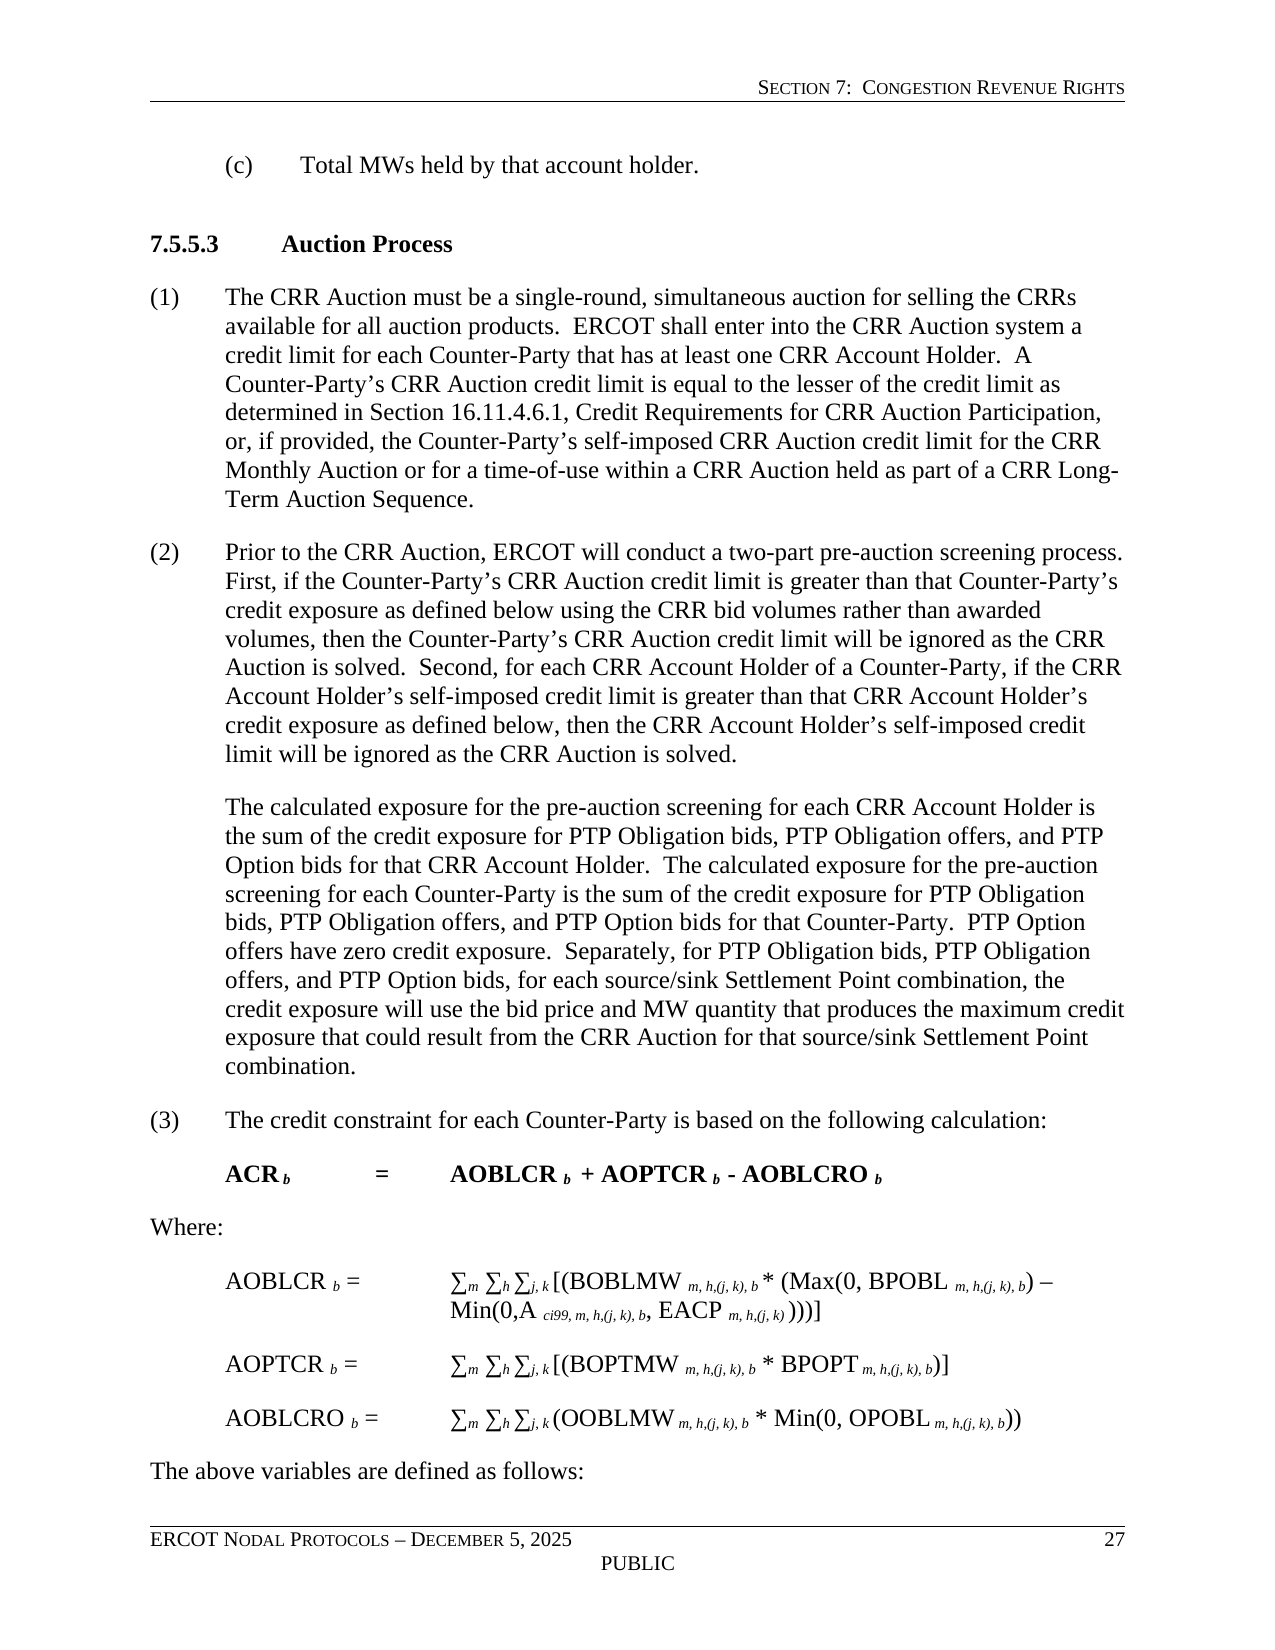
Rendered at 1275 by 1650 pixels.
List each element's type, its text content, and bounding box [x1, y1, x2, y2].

text AOPTCR b = ∑m ∑h ∑j, k [(BOPTMW m, h,(j, k), b * BPOPT m, h,(j, k), b)] [225, 1349, 1125, 1377]
text (1) The CRR Auction must be a single-round, simultaneous auction for selling the CRRs available for all auction products. ERCOT shall enter into the CRR Auction system a credit limit for each Counter-Party that has at least one CRR Account Holder. A Counter-Party’s CRR Auction credit limit is equal to the lesser of the credit limit as determined in Section 16.11.4.6.1, Credit Requirements for CRR Auction Participation, or, if provided, the Counter-Party’s self-imposed CRR Auction credit limit for the CRR Monthly Auction or for a time-of-use within a CRR Auction held as part of a CRR Long-Term Auction Sequence. [150, 282, 1125, 512]
list (c) Total MWs held by that account holder. [225, 150, 1125, 179]
text Where: [150, 1212, 1125, 1241]
list AOBLCRO b = ∑m ∑h ∑j, k (OOBLMW m, h,(j, k), b * Min(0, OPOBL m, h,(j, k), b)) [225, 1403, 1125, 1431]
text The above variables are defined as follows: [150, 1456, 1125, 1485]
text The calculated exposure for the pre-auction screening for each CRR Account Holder is the sum of the credit exposure for PTP Obligation bids, PTP Obligation offers, and PTP Option bids for that CRR Account Holder. The calculated exposure for the pre-auction screening for each Counter-Party is the sum of the credit exposure for PTP Obligation bids, PTP Obligation offers, and PTP Option bids for that Counter-Party. PTP Option offers have zero credit exposure. Separately, for PTP Obligation bids, PTP Obligation offers, and PTP Option bids, for each source/sink Settlement Point combination, the credit exposure will use the bid price and MW quantity that produces the maximum credit exposure that could result from the CRR Auction for that source/sink Settlement Point combination. [150, 792, 1125, 1080]
list ACR b = AOBLCR b + AOPTCR b - AOBLCRO b [225, 1159, 1125, 1187]
list AOBLCR b = ∑m ∑h ∑j, k [(BOBLMW m, h,(j, k), b * (Max(0, BPOBL m, h,(j, k), b) – Min(0,A ci99, m, h,(j, k), b, EACP m, h,(j, k) )))] [225, 1266, 1125, 1324]
text 7.5.5.3 Auction Process [150, 229, 1125, 257]
list (3) The credit constraint for each Counter-Party is based on the following calculation: [150, 1105, 1125, 1134]
text (2) Prior to the CRR Auction, ERCOT will conduct a two-part pre-auction screening process. First, if the Counter-Party’s CRR Auction credit limit is greater than that Counter-Party’s credit exposure as defined below using the CRR bid volumes rather than awarded volumes, then the Counter-Party’s CRR Auction credit limit will be ignored as the CRR Auction is solved. Second, for each CRR Account Holder of a Counter-Party, if the CRR Account Holder’s self-imposed credit limit is greater than that CRR Account Holder’s credit exposure as defined below, then the CRR Account Holder’s self-imposed credit limit will be ignored as the CRR Auction is solved. [150, 537, 1125, 767]
